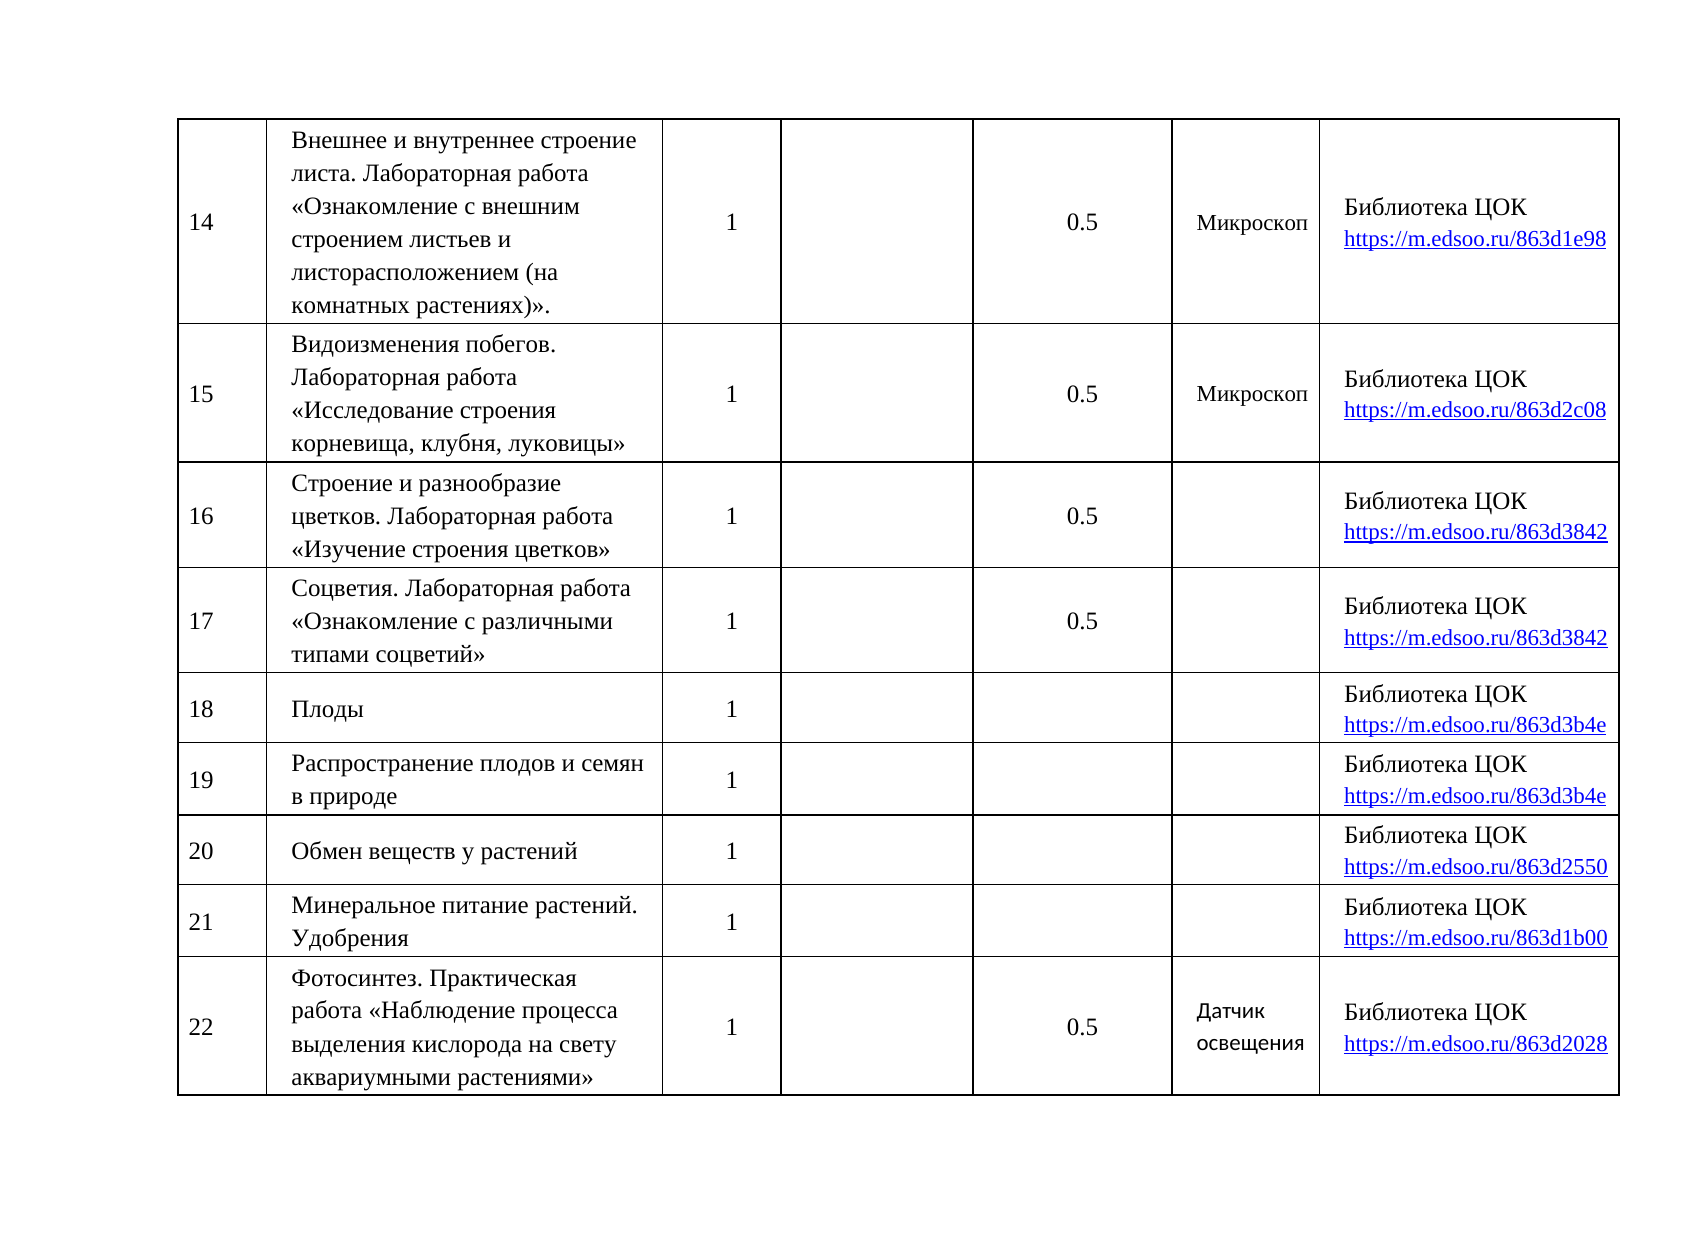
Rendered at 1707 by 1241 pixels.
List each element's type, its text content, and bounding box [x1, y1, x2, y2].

table_cell [782, 463, 972, 566]
table_cell Библиотека ЦОК https://m.edsoo.ru/863d2550 [1320, 816, 1618, 883]
table_cell Библиотека ЦОК https://m.edsoo.ru/863d3842 [1320, 463, 1618, 566]
table_cell 1 [663, 816, 780, 883]
table_cell Библиотека ЦОК https://m.edsoo.ru/863d3b4e [1320, 673, 1618, 741]
table_cell Микроскоп [1173, 120, 1319, 323]
table_cell Обмен веществ у растений [267, 816, 662, 883]
table_cell 0.5 [974, 957, 1171, 1094]
table_cell Внешнее и внутреннее строение листа. Лабораторная работа «Ознакомление с внешним строением листьев и листорасположением (на комнатных растениях)». [267, 120, 662, 323]
table_cell [782, 673, 972, 741]
table_cell [1173, 463, 1319, 566]
table_cell [1173, 673, 1319, 741]
table_cell Плоды [267, 673, 662, 741]
table_cell 1 [663, 743, 780, 814]
table_cell Датчик освещения [1173, 957, 1319, 1094]
table_cell Микроскоп [1173, 324, 1319, 461]
table_cell 14 [179, 120, 266, 323]
table_cell [974, 673, 1171, 741]
table_cell 1 [663, 885, 780, 956]
table_cell 0.5 [974, 324, 1171, 461]
table_cell [782, 324, 972, 461]
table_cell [1320, 957, 1618, 1094]
table_cell 1 [663, 120, 780, 323]
table_cell [782, 743, 972, 814]
table_cell [974, 743, 1171, 814]
table_cell [782, 568, 972, 672]
table_cell 15 [179, 324, 266, 461]
table_cell Строение и разнообразие цветков. Лабораторная работа «Изучение строения цветков» [267, 463, 662, 566]
table_cell 18 [179, 673, 266, 741]
table_cell Библиотека ЦОК https://m.edsoo.ru/863d2c08 [1320, 324, 1618, 461]
table_cell Распространение плодов и семян в природе [267, 743, 662, 814]
table_cell 1 [663, 568, 780, 672]
table_cell Библиотека ЦОК https://m.edsoo.ru/863d1e98 [1320, 120, 1618, 323]
table_cell 19 [179, 743, 266, 814]
table_cell 21 [179, 885, 266, 956]
table_cell 16 [179, 463, 266, 566]
table_cell 0.5 [974, 568, 1171, 672]
table_cell Фотосинтез. Практическая работа «Наблюдение процесса выделения кислорода на свету аквариумными растениями» [267, 957, 662, 1094]
table_cell [1173, 568, 1319, 672]
table_cell Видоизменения побегов. Лабораторная работа «Исследование строения корневища, клубня, луковицы» [267, 324, 662, 461]
table_cell Библиотека ЦОК https://m.edsoo.ru/863d3842 [1320, 568, 1618, 672]
table_cell [1173, 743, 1319, 814]
table_cell [782, 120, 972, 323]
table_cell 1 [663, 957, 780, 1094]
table_cell Библиотека ЦОК https://m.edsoo.ru/863d3b4e [1320, 743, 1618, 814]
table_cell Соцветия. Лабораторная работа «Ознакомление с различными типами соцветий» [267, 568, 662, 672]
table_cell Минеральное питание растений. Удобрения [267, 885, 662, 956]
table_cell 1 [663, 324, 780, 461]
table_cell [1173, 816, 1319, 883]
table_cell [782, 957, 972, 1094]
table_cell 0.5 [974, 120, 1171, 323]
table_cell [1173, 885, 1319, 956]
table_cell Библиотека ЦОК https://m.edsoo.ru/863d1b00 [1320, 885, 1618, 956]
table_cell 20 [179, 816, 266, 883]
table_cell 1 [663, 673, 780, 741]
table_cell 22 [179, 957, 266, 1094]
table_cell [974, 816, 1171, 883]
table_cell 0.5 [974, 463, 1171, 566]
table_cell 1 [663, 463, 780, 566]
table_cell 17 [179, 568, 266, 672]
table_cell [782, 885, 972, 956]
table_cell [782, 816, 972, 883]
table_cell [974, 885, 1171, 956]
